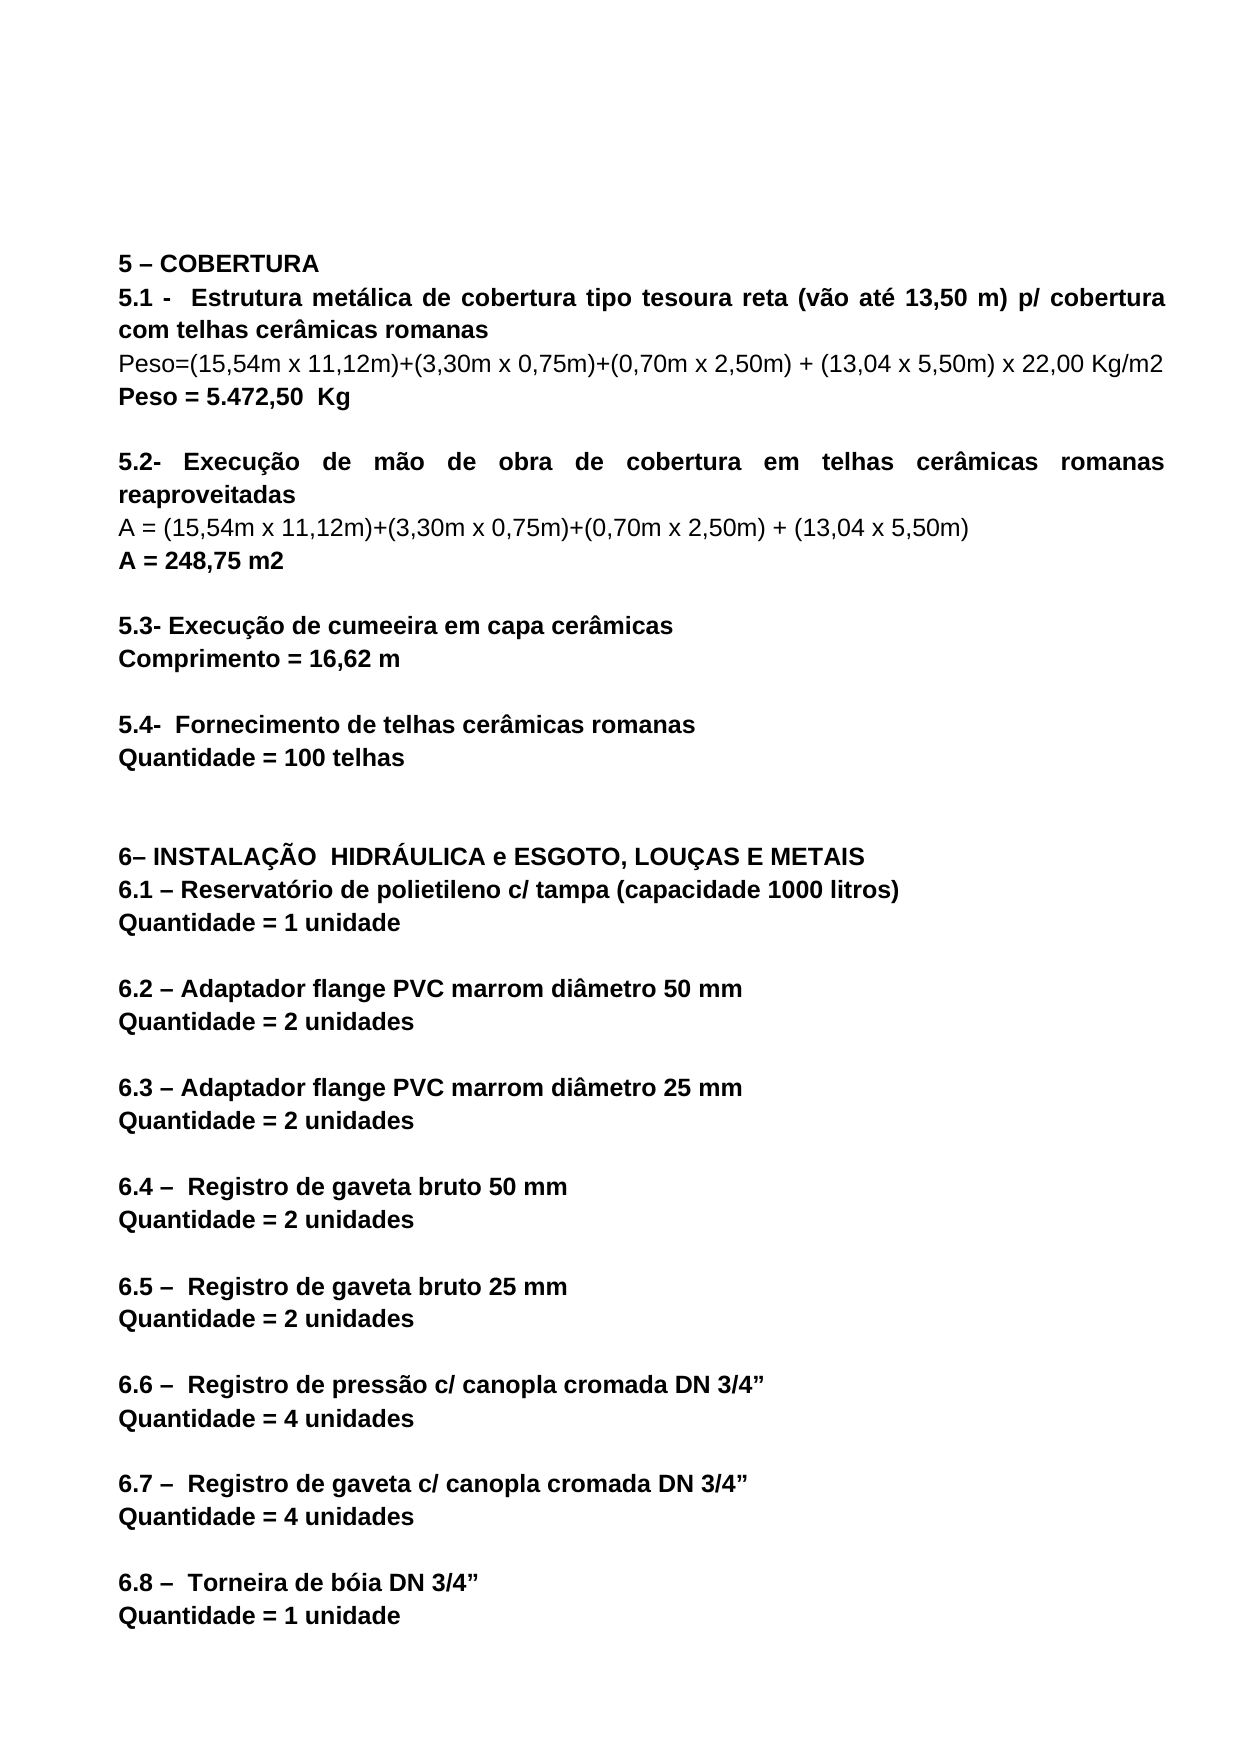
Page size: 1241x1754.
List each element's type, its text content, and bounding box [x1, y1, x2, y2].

text 5.3- Execução de cumeeira em capa cerâmicas [118, 611, 1167, 640]
text 6.8 – Torneira de bóia DN 3/4” [118, 1568, 1167, 1597]
text 6.5 – Registro de gaveta bruto 25 mm [118, 1271, 1167, 1300]
text Quantidade = 1 unidade [118, 908, 1167, 937]
text 6.1 – Reservatório de polietileno c/ tampa (capacidade 1000 litros) [118, 875, 1167, 904]
text 6.4 – Registro de gaveta bruto 50 mm [118, 1172, 1167, 1201]
text Quantidade = 2 unidades [118, 1007, 1167, 1036]
text Quantidade = 4 unidades [118, 1502, 1167, 1531]
text Peso = 5.472,50 Kg [118, 382, 1167, 410]
text 5.4- Fornecimento de telhas cerâmicas romanas [118, 710, 1167, 739]
text A = 248,75 m2 [118, 546, 1167, 574]
text 6.6 – Registro de pressão c/ canopla cromada DN 3/4” [118, 1371, 1167, 1399]
text Quantidade = 2 unidades [118, 1205, 1167, 1234]
text Comprimento = 16,62 m [118, 644, 1167, 673]
text A = (15,54m x 11,12m)+(3,30m x 0,75m)+(0,70m x 2,50m) + (13,04 x 5,50m) [118, 513, 1167, 542]
text Quantidade = 100 telhas [118, 743, 1167, 772]
text 6.3 – Adaptador flange PVC marrom diâmetro 25 mm [118, 1073, 1167, 1102]
text 6.7 – Registro de gaveta c/ canopla cromada DN 3/4” [118, 1469, 1167, 1497]
text 6.2 – Adaptador flange PVC marrom diâmetro 50 mm [118, 974, 1167, 1003]
text Peso=(15,54m x 11,12m)+(3,30m x 0,75m)+(0,70m x 2,50m) + (13,04 x 5,50m) x 22,00 Kg/m2 [118, 348, 1167, 377]
text Quantidade = 1 unidade [118, 1601, 1167, 1629]
text Quantidade = 2 unidades [118, 1106, 1167, 1135]
text Quantidade = 2 unidades [118, 1304, 1167, 1333]
text Quantidade = 4 unidades [118, 1403, 1167, 1432]
text 5.1 - Estrutura metálica de cobertura tipo tesoura reta (vão até 13,50 m) p/ cobertura com telhas cerâmicas romanas [118, 282, 1167, 344]
text 5.2- Execução de mão de obra de cobertura em telhas cerâmicas romanas reaproveitadas [118, 447, 1167, 508]
text 5 – COBERTURA [118, 249, 1167, 278]
text 6– INSTALAÇÃO HIDRÁULICA e ESGOTO, LOUÇAS E METAIS [118, 842, 1167, 871]
